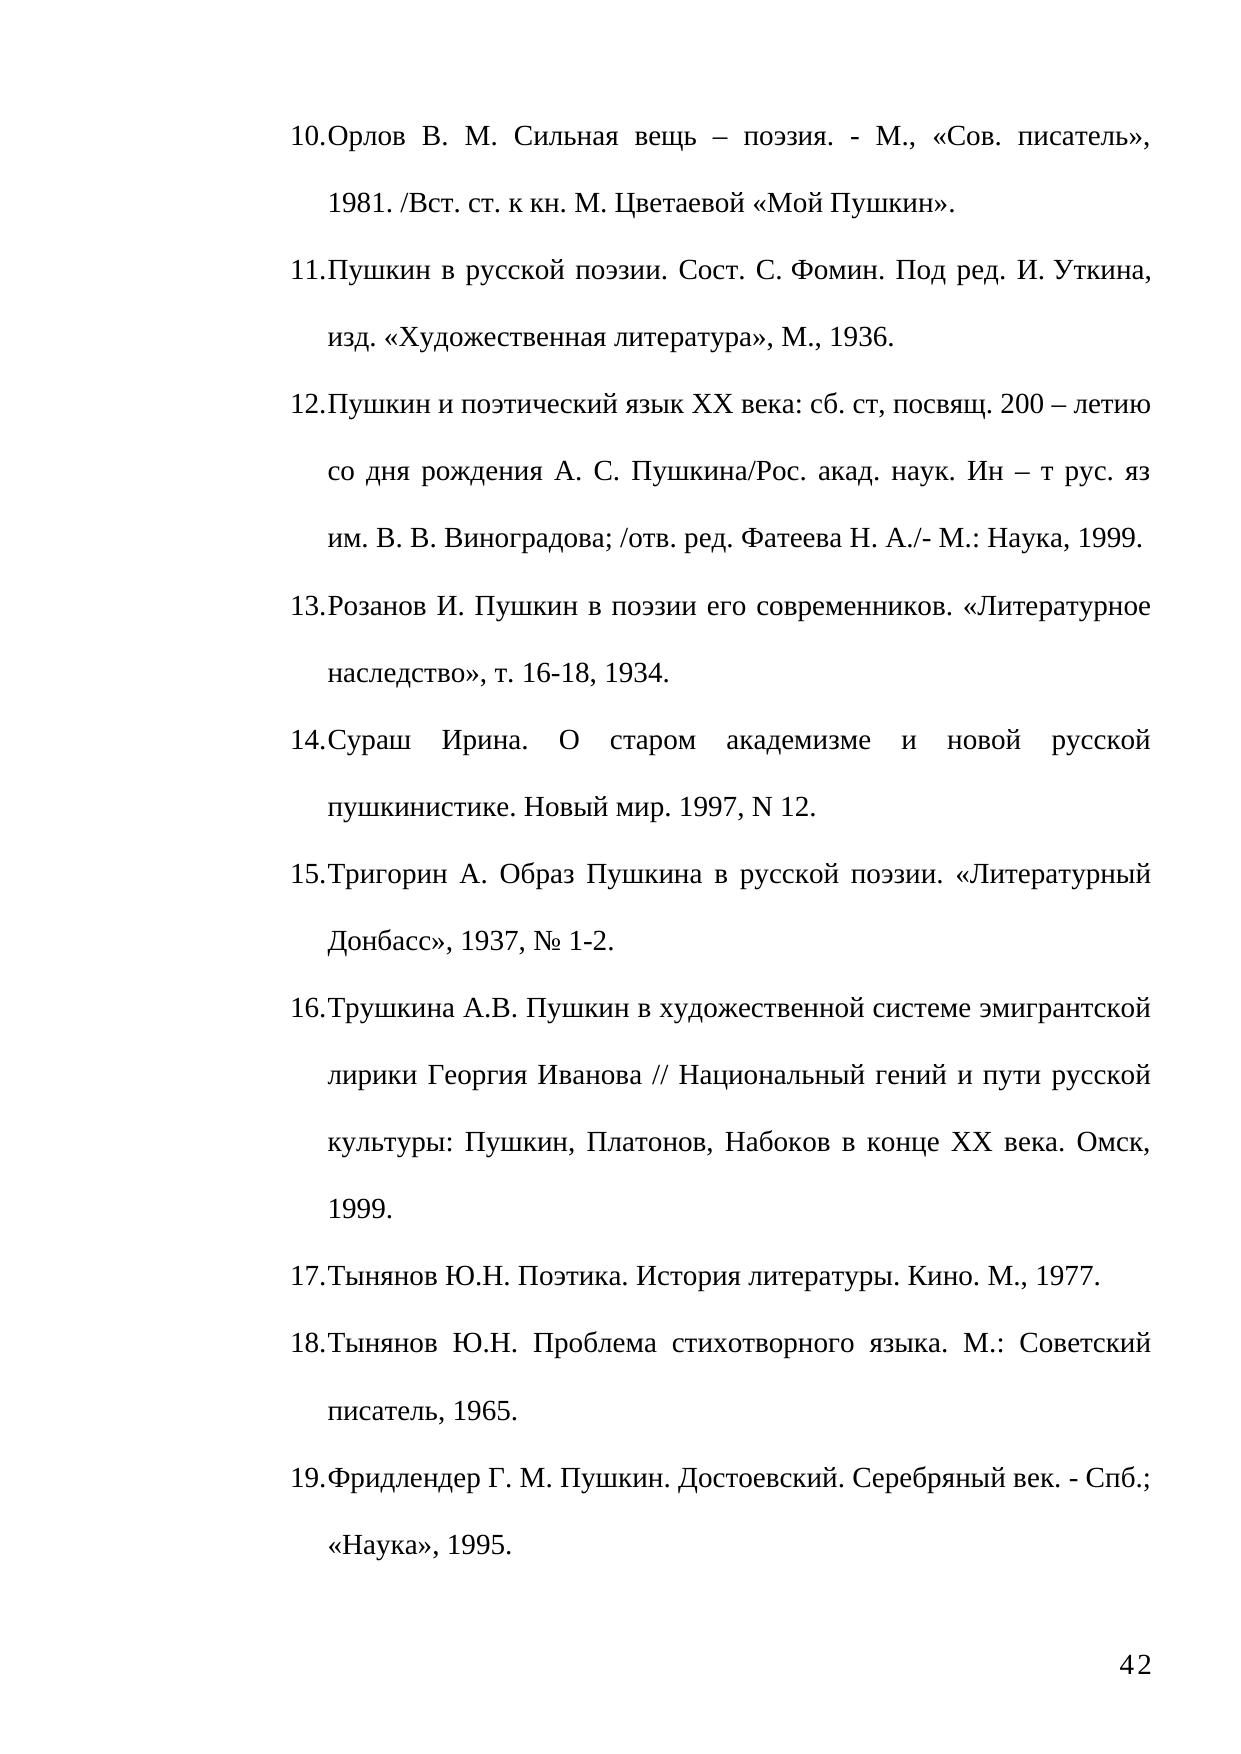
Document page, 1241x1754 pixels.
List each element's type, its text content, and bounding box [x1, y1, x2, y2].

list Розанов И. Пушкин в поэзии его современников. «Литературное наследство», т. 16-18, 1934. [290, 588, 1152, 688]
list Сураш Ирина. О старом академизме и новой русской пушкинистике. Новый мир. 1997, N 12. [290, 722, 1152, 822]
list Пушкин и поэтический язык XX века: сб. ст, посвящ. 200 – летию со дня рождения А. С. Пушкина/Рос. акад. наук. Ин – т рус. яз им. В. В. Виноградова; /отв. ред. Фатеева Н. А./- М.: Наука, 1999. [290, 386, 1152, 554]
list Тынянов Ю.Н. Поэтика. История литературы. Кино. М., 1977. [290, 1258, 1152, 1292]
list Трушкина А.В. Пушкин в художественной системе эмигрантской лирики Георгия Иванова // Национальный гений и пути русской культуры: Пушкин, Платонов, Набоков в конце XX века. Омск, 1999. [290, 990, 1152, 1225]
list Фридлендер Г. М. Пушкин. Достоевский. Серебряный век. - Спб.; «Наука», 1995. [290, 1460, 1152, 1560]
list Тынянов Ю.Н. Проблема стихотворного языка. М.: Советский писатель, 1965. [290, 1326, 1152, 1426]
list Орлов В. М. Сильная вещь – поэзия. - М., «Сов. писатель», 1981. /Вст. ст. к кн. М. Цветаевой «Мой Пушкин». [290, 118, 1152, 219]
list Тригорин А. Образ Пушкина в русской поэзии. «Литературный Донбасс», 1937, № 1-2. [290, 856, 1152, 957]
list Пушкин в русской поэзии. Сост. С. Фомин. Под ред. И. Уткина, изд. «Художественная литература», М., 1936. [290, 252, 1152, 353]
